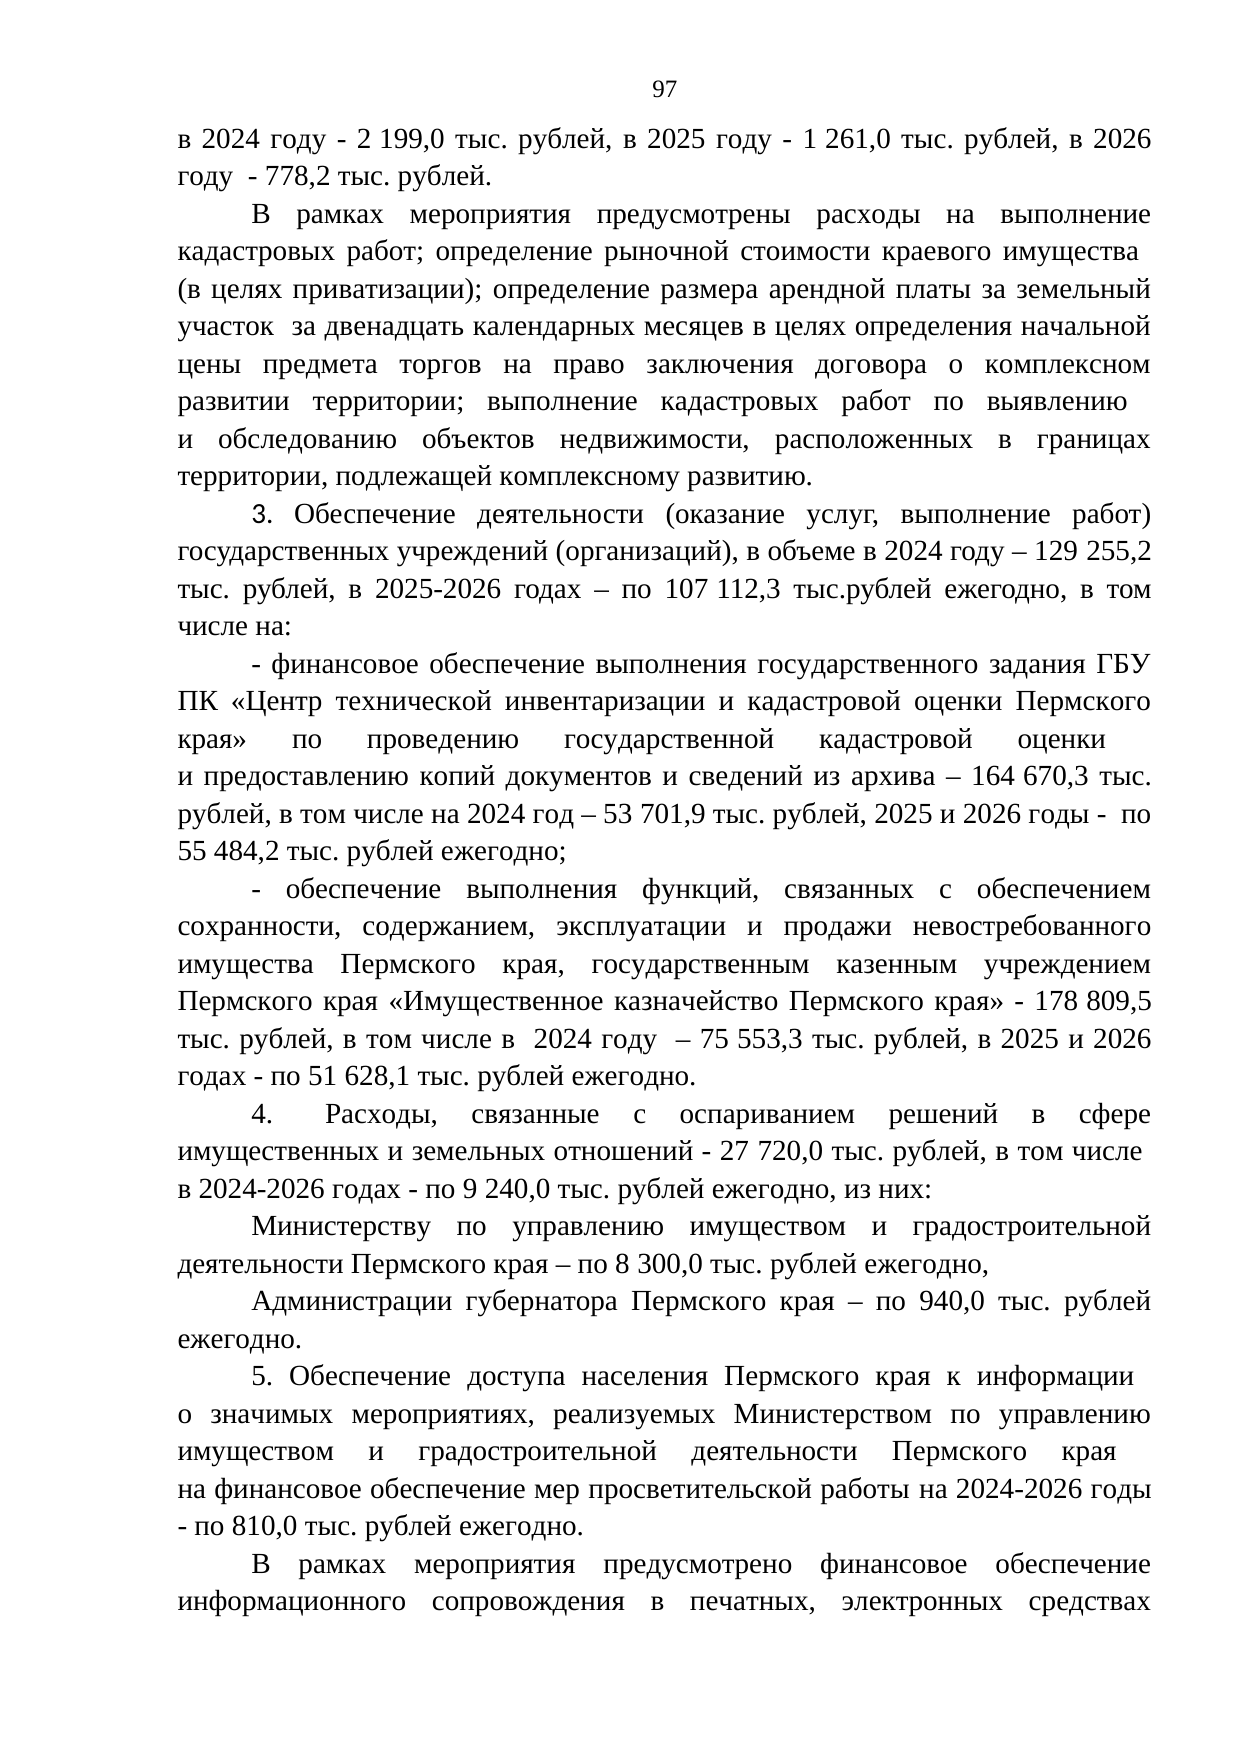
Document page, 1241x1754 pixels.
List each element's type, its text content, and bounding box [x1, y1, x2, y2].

text В рамках мероприятия предусмотрены расходы на выполнение кадастровых работ; определение рыночной стоимости краевого имущества (в целях приватизации); определение размера арендной платы за земельный участок за двенадцать календарных месяцев в целях определения начальной цены предмета торгов на право заключения договора о комплексном развитии территории; выполнение кадастровых работ по выявлению и обследованию объектов недвижимости, расположенных в границах территории, подлежащей комплексному развитию. [177, 193, 1152, 493]
list Расходы, связанные с оспариванием решений в сфере имущественных и земельных отношений - 27 720,0 тыс. рублей, в том числе в 2024-2026 годах - по 9 240,0 тыс. рублей ежегодно, из них: [177, 1093, 1152, 1206]
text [177, 1543, 1152, 1618]
text Администрации губернатора Пермского края – по 940,0 тыс. рублей ежегодно. [177, 1281, 1152, 1356]
text - обеспечение выполнения функций, связанных с обеспечением сохранности, содержанием, эксплуатации и продажи невостребованного имущества Пермского края, государственным казенным учреждением Пермского края «Имущественное казначейство Пермского края» - 178 809,5 тыс. рублей, в том числе в 2024 году – 75 553,3 тыс. рублей, в 2025 и 2026 годах - по 51 628,1 тыс. рублей ежегодно. [177, 868, 1152, 1093]
text Министерству по управлению имуществом и градостроительной деятельности Пермского края – по 8 300,0 тыс. рублей ежегодно, [177, 1206, 1152, 1281]
text - финансовое обеспечение выполнения государственного задания ГБУ ПК «Центр технической инвентаризации и кадастровой оценки Пермского края» по проведению государственной кадастровой оценки и предоставлению копий документов и сведений из архива – 164 670,3 тыс. рублей, в том числе на 2024 год – 53 701,9 тыс. рублей, 2025 и 2026 годы - по 55 484,2 тыс. рублей ежегодно; [177, 643, 1152, 868]
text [177, 118, 1152, 193]
text 5. Обеспечение доступа населения Пермского края к информации о значимых мероприятиях, реализуемых Министерством по управлению имуществом и градостроительной деятельности Пермского края на финансовое обеспечение мер просветительской работы на 2024-2026 годы - по 810,0 тыс. рублей ежегодно. [177, 1356, 1152, 1543]
text 3. Обеспечение деятельности (оказание услуг, выполнение работ) государственных учреждений (организаций), в объеме в 2024 году – 129 255,2 тыс. рублей, в 2025-2026 годах – по 107 112,3 тыс.рублей ежегодно, в том числе на: [177, 493, 1152, 643]
